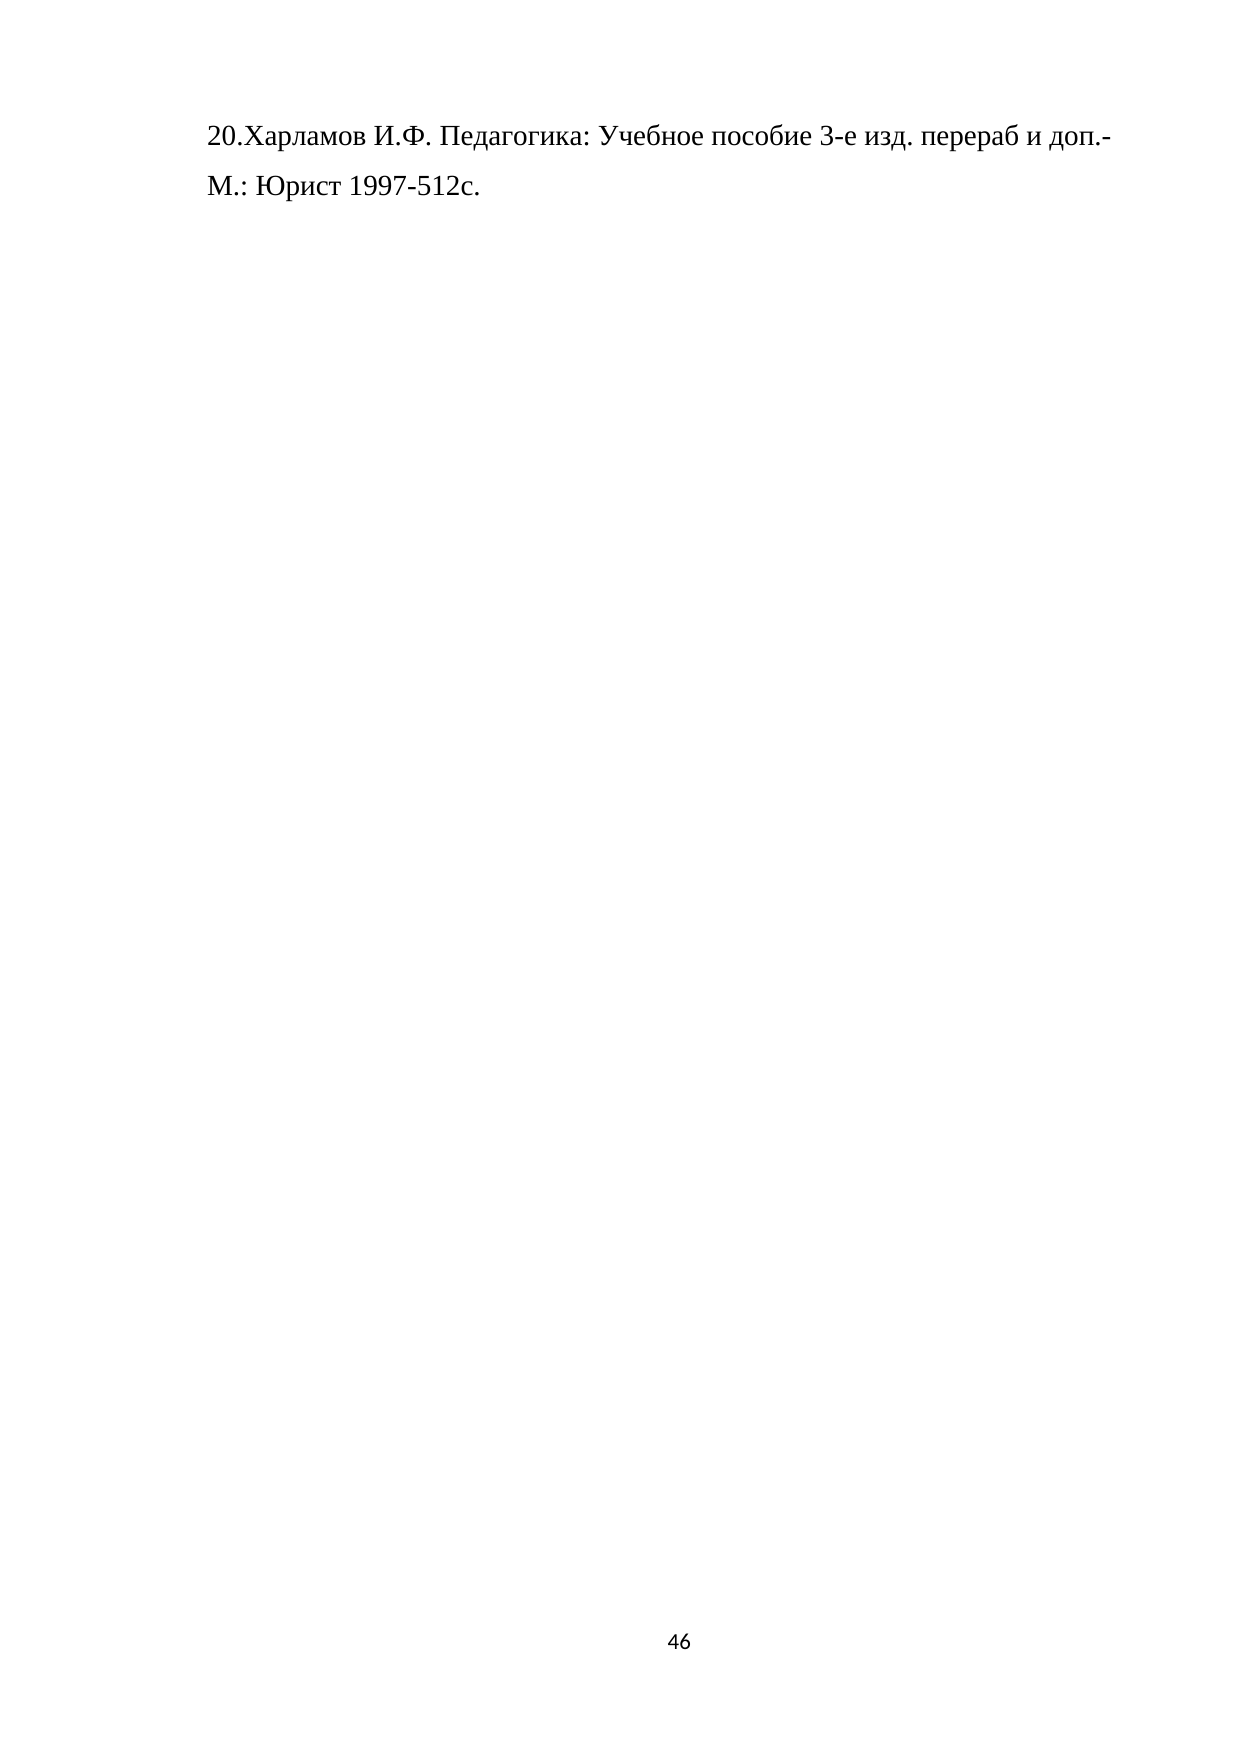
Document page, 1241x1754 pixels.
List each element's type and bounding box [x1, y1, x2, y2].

text [207, 118, 1152, 202]
